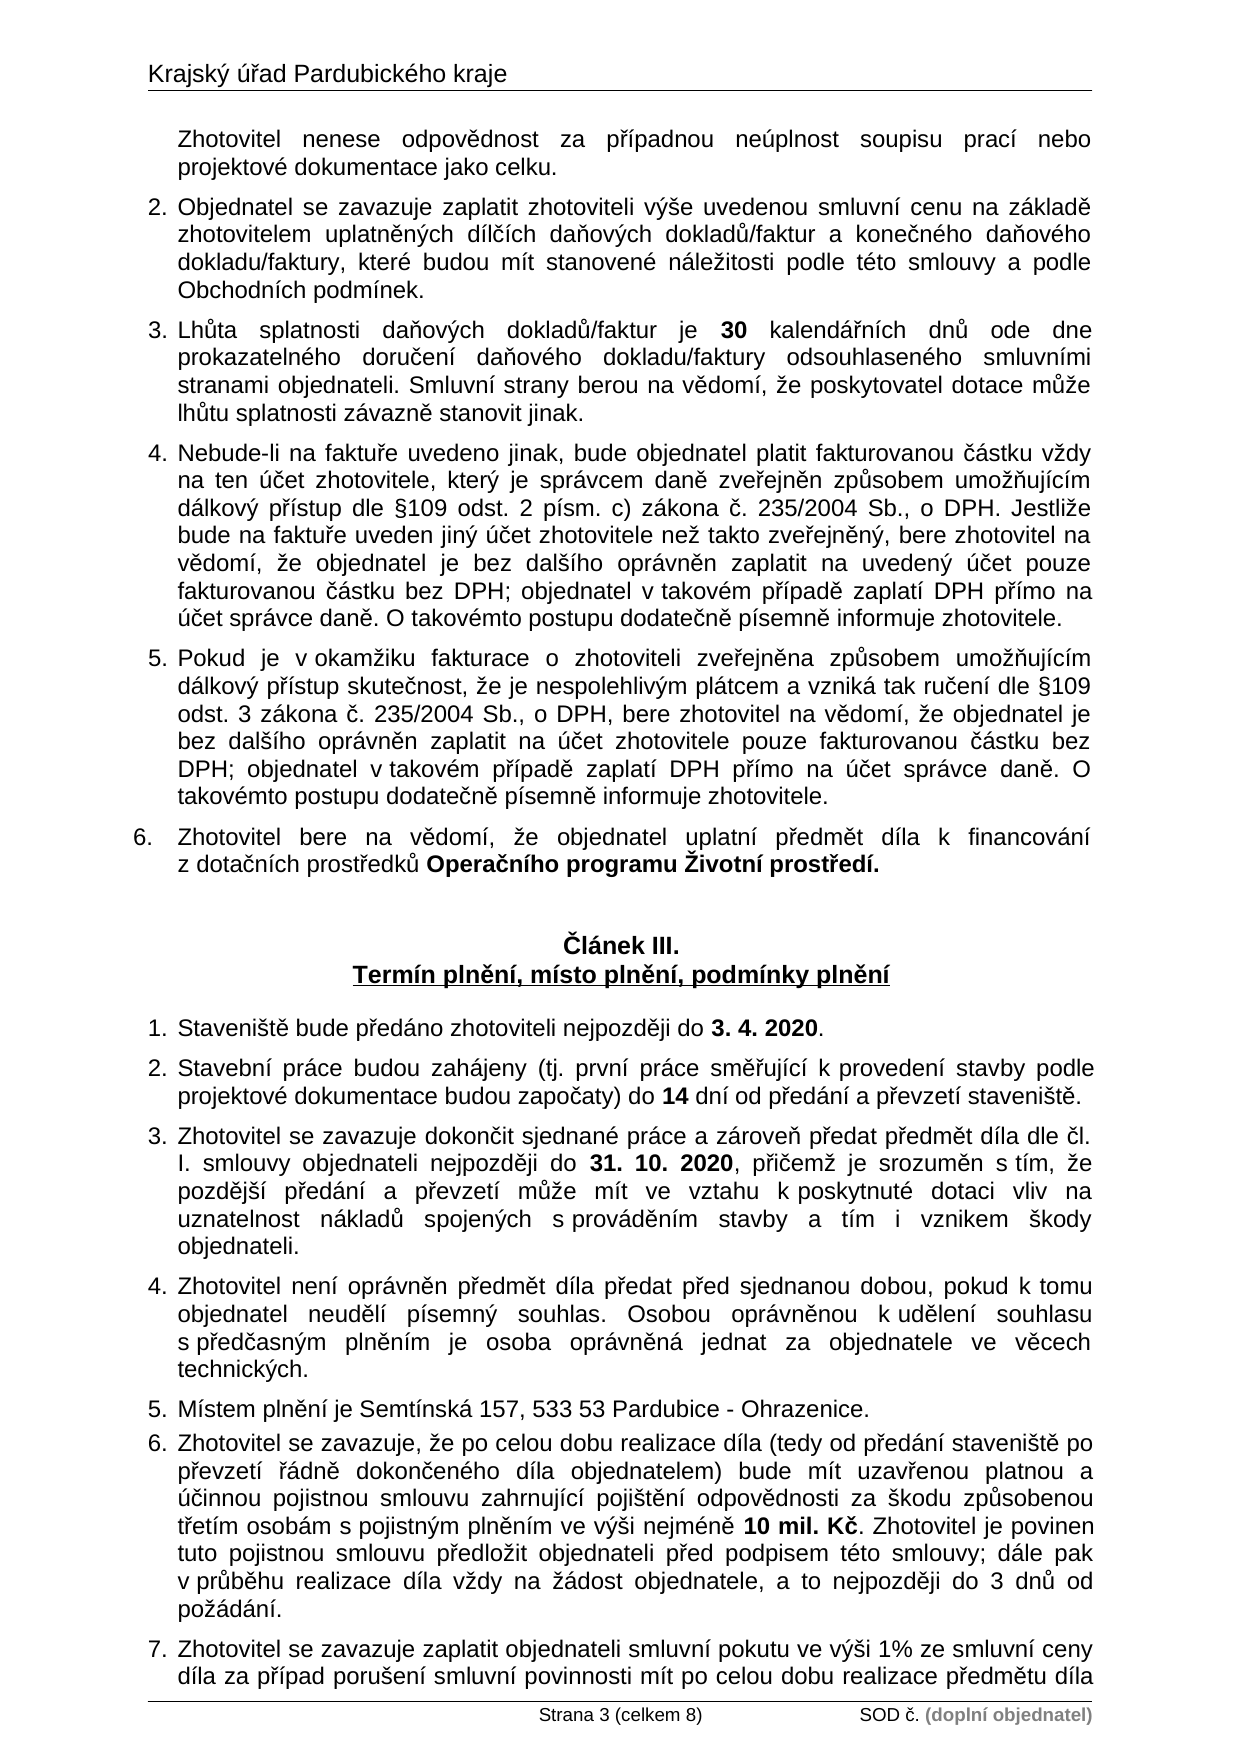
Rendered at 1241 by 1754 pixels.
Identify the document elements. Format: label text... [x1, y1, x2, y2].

list Zhotovitel není oprávněn předmět díla předat před sjednanou dobou, pokud k tomu objednatel neudělí písemný souhlas. Osobou oprávněnou k udělení souhlasu s předčasným plněním je osoba oprávněná jednat za objednatele ve věcech technických. [148, 1272, 1092, 1383]
list Zhotovitel se zavazuje, že po celou dobu realizace díla (tedy od předání staveniště po převzetí řádně dokončeného díla objednatelem) bude mít uzavřenou platnou a účinnou pojistnou smlouvu zahrnující pojištění odpovědnosti za škodu způsobenou třetím osobám s pojistným plněním ve výši nejméně 10 mil. Kč. Zhotovitel je povinen tuto pojistnou smlouvu předložit objednateli před podpisem této smlouvy; dále pak v průběhu realizace díla vždy na žádost objednatele, a to nejpozději do 3 dnů od požádání. [148, 1429, 1095, 1622]
text Článek III. [148, 931, 1095, 960]
list Místem plnění je Semtínská 157, 533 53 Pardubice - Ohrazenice. [148, 1395, 1092, 1423]
list Staveniště bude předáno zhotoviteli nejpozději do 3. 4. 2020. [148, 1014, 1095, 1041]
list Stavební práce budou zahájeny (tj. první práce směřující k provedení stavby podle projektové dokumentace budou započaty) do 14 dní od předání a převzetí staveniště. [148, 1054, 1095, 1109]
text 3. Lhůta splatnosti daňových dokladů/faktur je 30 kalendářních dnů ode dne prokazatelného doručení daňového dokladu/faktury odsouhlaseného smluvními stranami objednateli. Smluvní strany berou na vědomí, že poskytovatel dotace může lhůtu splatnosti závazně stanovit jinak. [148, 316, 1092, 426]
list Zhotovitel se zavazuje dokončit sjednané práce a zároveň předat předmět díla dle čl. I. smlouvy objednateli nejpozději do 31. 10. 2020, přičemž je srozuměn s tím, že pozdější předání a převzetí může mít ve vztahu k poskytnuté dotaci vliv na uznatelnost nákladů spojených s prováděním stavby a tím i vznikem škody objednateli. [148, 1122, 1092, 1260]
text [177, 125, 1092, 180]
list Objednatel se zavazuje zaplatit zhotoviteli výše uvedenou smluvní cenu na základě zhotovitelem uplatněných dílčích daňových dokladů/faktur a konečného daňového dokladu/faktury, které budou mít stanovené náležitosti podle této smlouvy a podle Obchodních podmínek. [148, 193, 1092, 303]
text 5. Pokud je v okamžiku fakturace o zhotoviteli zveřejněna způsobem umožňujícím dálkový přístup skutečnost, že je nespolehlivým plátcem a vzniká tak ručení dle §109 odst. 3 zákona č. 235/2004 Sb., o DPH, bere zhotovitel na vědomí, že objednatel je bez dalšího oprávněn zaplatit na účet zhotovitele pouze fakturovanou částku bez DPH; objednatel v takovém případě zaplatí DPH přímo na účet správce daně. O takovémto postupu dodatečně písemně informuje zhotovitele. [148, 644, 1092, 810]
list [148, 1635, 1095, 1690]
text 6. Zhotovitel bere na vědomí, že objednatel uplatní předmět díla k financování z dotačních prostředků Operačního programu Životní prostředí. [133, 822, 1092, 878]
text 4. Nebude-li na faktuře uvedeno jinak, bude objednatel platit fakturovanou částku vždy na ten účet zhotovitele, který je správcem daně zveřejněn způsobem umožňujícím dálkový přístup dle §109 odst. 2 písm. c) zákona č. 235/2004 Sb., o DPH. Jestliže bude na faktuře uveden jiný účet zhotovitele než takto zveřejněný, bere zhotovitel na vědomí, že objednatel je bez dalšího oprávněn zaplatit na uvedený účet pouze fakturovanou částku bez DPH; objednatel v takovém případě zaplatí DPH přímo na účet správce daně. O takovémto postupu dodatečně písemně informuje zhotovitele. [148, 438, 1092, 632]
text Termín plnění, místo plnění, podmínky plnění [148, 960, 1095, 989]
